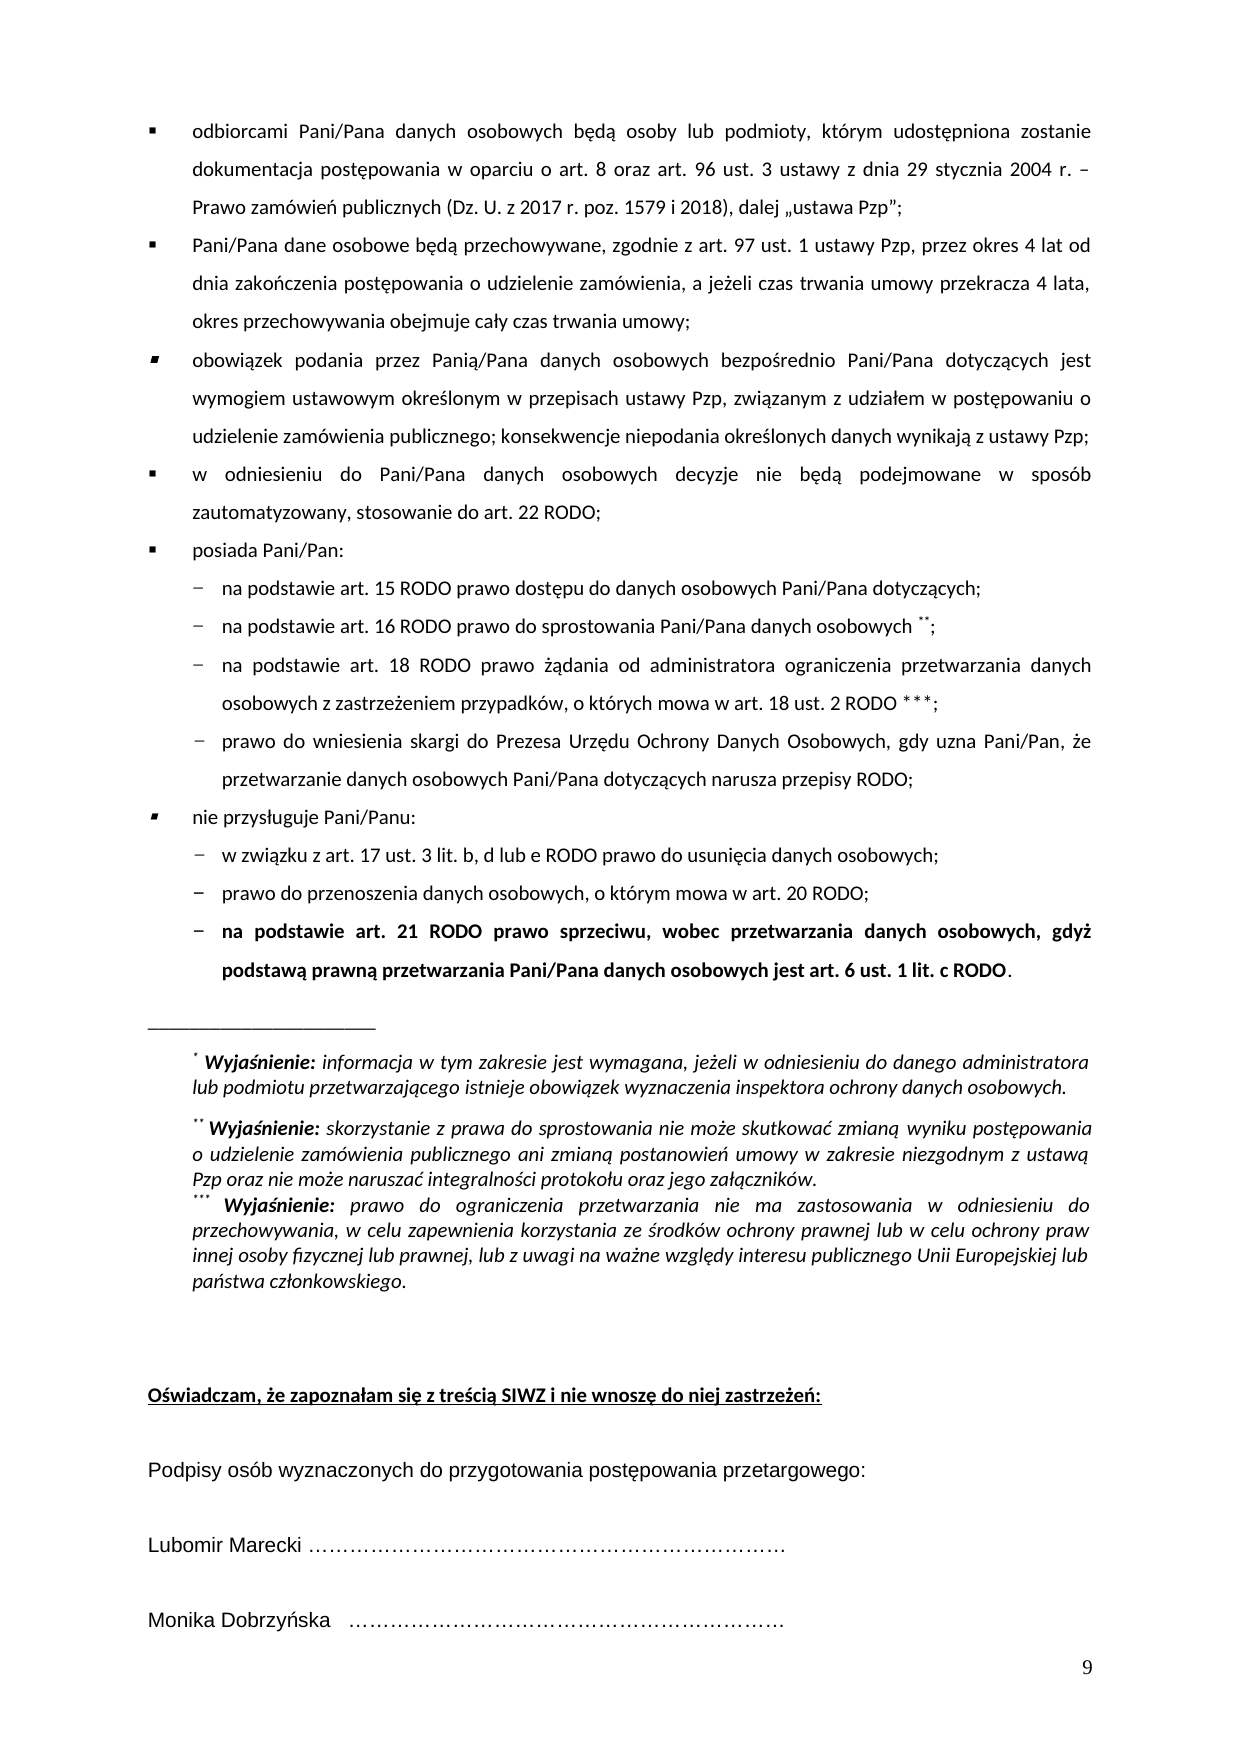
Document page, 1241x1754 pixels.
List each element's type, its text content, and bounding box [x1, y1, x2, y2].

list prawo do przenoszenia danych osobowych, o którym mowa w art. 20 RODO; [192, 881, 1092, 906]
text Monika Dobrzyńska ……………………………………………………… [148, 1607, 1092, 1632]
list nie przysługuje Pani/Panu: [148, 804, 1092, 830]
text * Wyjaśnienie: informacja w tym zakresie jest wymagana, jeżeli w odniesieniu do danego administratora lub podmiotu przetwarzającego istnieje obowiązek wyznaczenia inspektora ochrony danych osobowych. [192, 1049, 1092, 1100]
list w związku z art. 17 ust. 3 lit. b, d lub e RODO prawo do usunięcia danych osobowych; [192, 842, 1092, 868]
list na podstawie art. 21 RODO prawo sprzeciwu, wobec przetwarzania danych osobowych, gdyż podstawą prawną przetwarzania Pani/Pana danych osobowych jest art. 6 ust. 1 lit. c RODO. [192, 919, 1092, 982]
list posiada Pani/Pan: [148, 537, 1092, 563]
list na podstawie art. 18 RODO prawo żądania od administratora ograniczenia przetwarzania danych osobowych z zastrzeżeniem przypadków, o których mowa w art. 18 ust. 2 RODO ***; [192, 652, 1092, 715]
list Pani/Pana dane osobowe będą przechowywane, zgodnie z art. 97 ust. 1 ustawy Pzp, przez okres 4 lat od dnia zakończenia postępowania o udzielenie zamówienia, a jeżeli czas trwania umowy przekracza 4 lata, okres przechowywania obejmuje cały czas trwania umowy; [148, 232, 1092, 334]
text *** Wyjaśnienie: prawo do ograniczenia przetwarzania nie ma zastosowania w odniesieniu do przechowywania, w celu zapewnienia korzystania ze środków ochrony prawnej lub w celu ochrony praw innej osoby fizycznej lub prawnej, lub z uwagi na ważne względy interesu publicznego Unii Europejskiej lub państwa członkowskiego. [192, 1192, 1092, 1293]
text ** Wyjaśnienie: skorzystanie z prawa do sprostowania nie może skutkować zmianą wyniku postępowania o udzielenie zamówienia publicznego ani zmianą postanowień umowy w zakresie niezgodnym z ustawą Pzp oraz nie może naruszać integralności protokołu oraz jego załączników. [192, 1116, 1092, 1192]
list na podstawie art. 16 RODO prawo do sprostowania Pani/Pana danych osobowych **; [192, 614, 1092, 639]
text Podpisy osób wyznaczonych do przygotowania postępowania przetargowego: [148, 1457, 1092, 1482]
list w odniesieniu do Pani/Pana danych osobowych decyzje nie będą podejmowane w sposób zautomatyzowany, stosowanie do art. 22 RODO; [148, 461, 1092, 525]
text ______________________ [148, 1007, 1092, 1033]
list odbiorcami Pani/Pana danych osobowych będą osoby lub podmioty, którym udostępniona zostanie dokumentacja postępowania w oparciu o art. 8 oraz art. 96 ust. 3 ustawy z dnia 29 stycznia 2004 r. – Prawo zamówień publicznych (Dz. U. z 2017 r. poz. 1579 i 2018), dalej „ustawa Pzp”; [148, 118, 1092, 220]
text Lubomir Marecki …………………………………………………………… [148, 1532, 1092, 1557]
list prawo do wniesienia skargi do Prezesa Urzędu Ochrony Danych Osobowych, gdy uzna Pani/Pan, że przetwarzanie danych osobowych Pani/Pana dotyczących narusza przepisy RODO; [192, 728, 1092, 792]
list obowiązek podania przez Panią/Pana danych osobowych bezpośrednio Pani/Pana dotyczących jest wymogiem ustawowym określonym w przepisach ustawy Pzp, związanym z udziałem w postępowaniu o udzielenie zamówienia publicznego; konsekwencje niepodania określonych danych wynikają z ustawy Pzp; [148, 347, 1092, 448]
text Oświadczam, że zapoznałam się z treścią SIWZ i nie wnoszę do niej zastrzeżeń: [148, 1382, 1092, 1407]
list na podstawie art. 15 RODO prawo dostępu do danych osobowych Pani/Pana dotyczących; [192, 576, 1092, 601]
